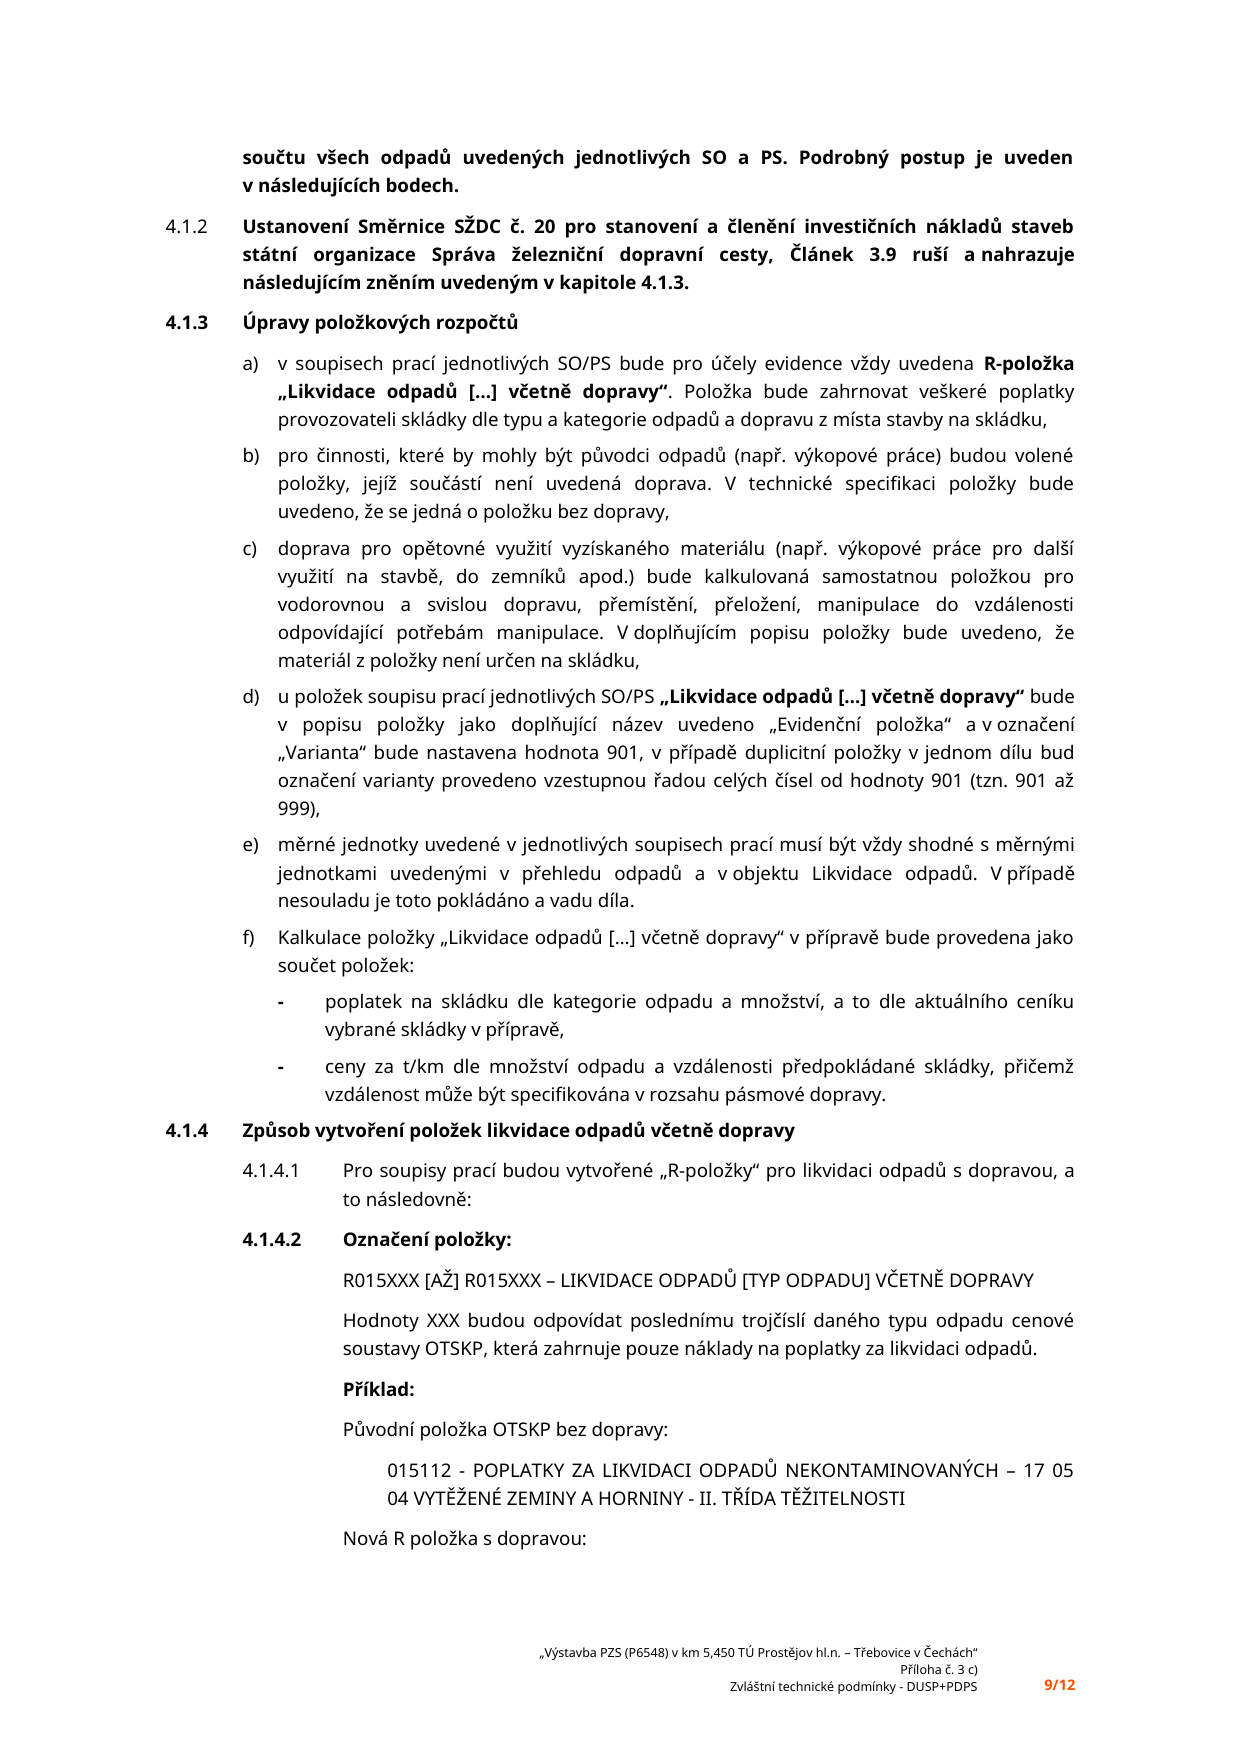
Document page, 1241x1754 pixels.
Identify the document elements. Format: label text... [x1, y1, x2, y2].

list měrné jednotky uvedené v jednotlivých soupisech prací musí být vždy shodné s měrnými jednotkami uvedenými v přehledu odpadů a v objektu Likvidace odpadů. V případě nesouladu je toto pokládáno a vadu díla. [242, 832, 1075, 913]
list Ustanovení Směrnice SŽDC č. 20 pro stanovení a členění investičních nákladů staveb státní organizace Správa železniční dopravní cesty, Článek 3.9 ruší a nahrazuje následujícím zněním uvedeným v kapitole 5.1.3. [165, 213, 1075, 294]
list u položek soupisu prací jednotlivých SO/PS „Likvidace odpadů […] včetně dopravy“ bude v popisu položky jako doplňující název uvedeno „Evidenční položka“ a v označení „Varianta“ bude nastavena hodnota 901, v případě duplicitní položky v jednom dílu bud označení varianty provedeno vzestupnou řadou celých čísel od hodnoty 901 (tzn. 901 až 999), [242, 683, 1075, 821]
list v soupisech prací jednotlivých SO/PS bude pro účely evidence vždy uvedena R-položka „Likvidace odpadů […] včetně dopravy“. Položka bude zahrnovat veškeré poplatky provozovateli skládky dle typu a kategorie odpadů a dopravu z místa stavby na skládku, [242, 350, 1075, 432]
list doprava pro opětovné využití vyzískaného materiálu (např. výkopové práce pro další využití na stavbě, do zemníků apod.) bude kalkulovaná samostatnou položkou pro vodorovnou a svislou dopravu, přemístění, přeložení, manipulace do vzdálenosti odpovídající potřebám manipulace. V doplňujícím popisu položky bude uvedeno, že materiál z položky není určen na skládku, [242, 535, 1075, 672]
text Nová R položka s dopravou: [343, 1526, 1075, 1551]
list Způsob vytvoření položek likvidace odpadů včetně dopravy [165, 1117, 1075, 1143]
list poplatek na skládku dle kategorie odpadu a množství, a to dle aktuálního ceníku vybrané skládky v přípravě, [278, 988, 1075, 1042]
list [165, 144, 1075, 198]
list Kalkulace položky „Likvidace odpadů […] včetně dopravy“ v přípravě bude provedena jako součet položek: [242, 924, 1075, 978]
list pro činnosti, které by mohly být původci odpadů (např. výkopové práce) budou volené položky, jejíž součástí není uvedená doprava. V technické specifikaci položky bude uvedeno, že se jedná o položku bez dopravy, [242, 442, 1075, 524]
text Hodnoty XXX budou odpovídat poslednímu trojčíslí daného typu odpadu cenové soustavy OTSKP, která zahrnuje pouze náklady na poplatky za likvidaci odpadů. [343, 1307, 1075, 1361]
list Označení položky: [242, 1226, 1075, 1252]
text R015XXX [AŽ] R015XXX – LIKVIDACE ODPADŮ [TYP ODPADU] VČETNĚ DOPRAVY [343, 1267, 1075, 1292]
text Příklad: [343, 1376, 1075, 1401]
text 015112 - POPLATKY ZA LIKVIDACI ODPADŮ NEKONTAMINOVANÝCH – 17 05 04 VYTĚŽENÉ ZEMINY A HORNINY - II. TŘÍDA TĚŽITELNOSTI [387, 1457, 1075, 1511]
text Původní položka OTSKP bez dopravy: [343, 1416, 1075, 1442]
list ceny za t/km dle množství odpadu a vzdálenosti předpokládané skládky, přičemž vzdálenost může být specifikována v rozsahu pásmové dopravy. [278, 1053, 1075, 1106]
list Úpravy položkových rozpočtů [165, 309, 1075, 335]
list Pro soupisy prací budou vytvořené „R-položky“ pro likvidaci odpadů s dopravou, a to následovně: [242, 1158, 1075, 1211]
